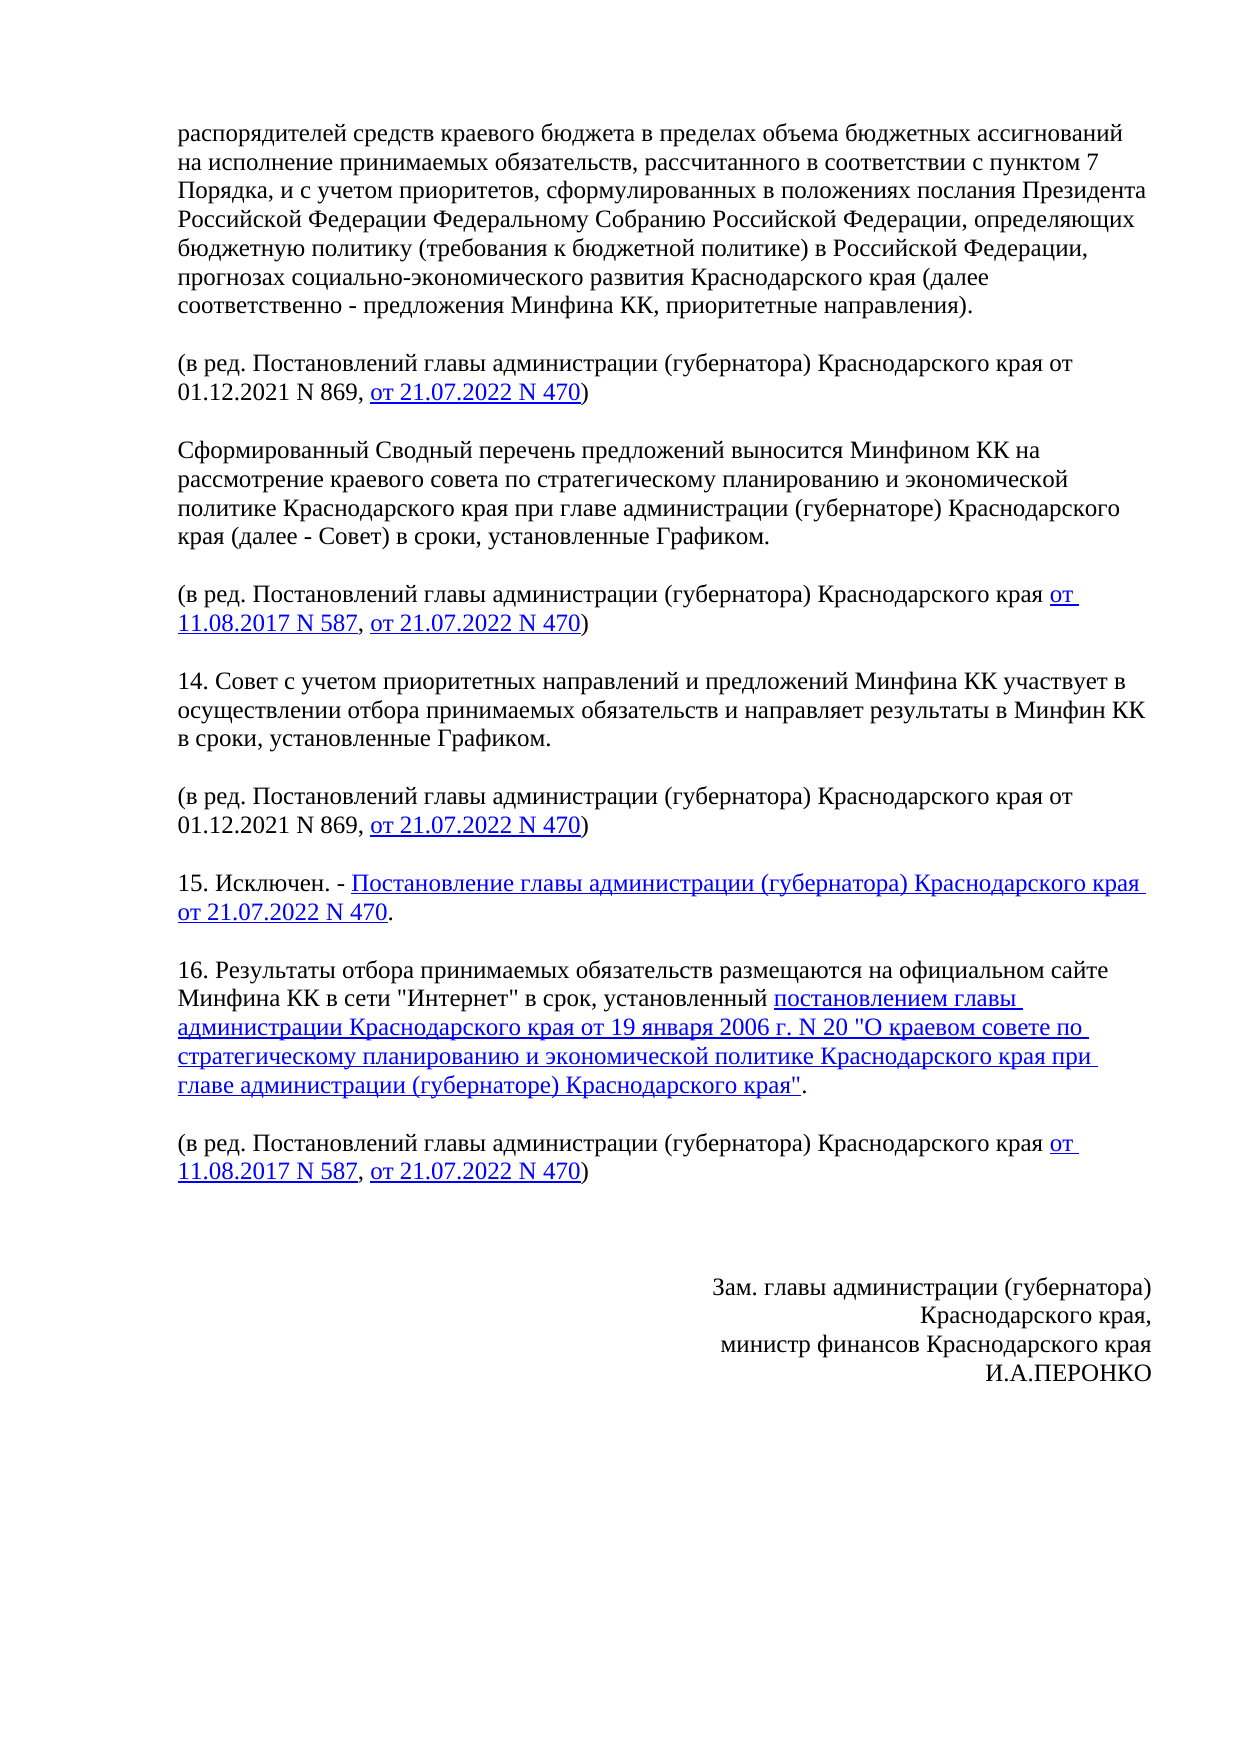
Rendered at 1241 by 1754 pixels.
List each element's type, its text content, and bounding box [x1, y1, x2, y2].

text 14. Совет с учетом приоритетных направлений и предложений Минфина КК участвует в осуществлении отбора принимаемых обязательств и направляет результаты в Минфин КК в сроки, установленные Графиком. [177, 666, 1152, 752]
text Сформированный Сводный перечень предложений выносится Минфином КК на рассмотрение краевого совета по стратегическому планированию и экономической политике Краснодарского края при главе администрации (губернаторе) Краснодарского края (далее - Совет) в сроки, установленные Графиком. [177, 435, 1152, 550]
text (в ред. Постановлений главы администрации (губернатора) Краснодарского края от 01.12.2021 N 869, от 21.07.2022 N 470) [177, 781, 1152, 839]
text (в ред. Постановлений главы администрации (губернатора) Краснодарского края от 01.12.2021 N 869, от 21.07.2022 N 470) [177, 348, 1152, 406]
text 16. Результаты отбора принимаемых обязательств размещаются на официальном сайте Минфина КК в сети "Интернет" в срок, установленный постановлением главы администрации Краснодарского края от 19 января 2006 г. N 20 "О краевом совете по стратегическому планированию и экономической политике Краснодарского края при главе администрации (губернаторе) Краснодарского края". [177, 955, 1152, 1098]
text Зам. главы администрации (губернатора) Краснодарского края, министр финансов Краснодарского края И.А.ПЕРОНКО [177, 1214, 1152, 1387]
text 15. Исключен. - Постановление главы администрации (губернатора) Краснодарского края от 21.07.2022 N 470. [177, 868, 1152, 926]
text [177, 118, 1152, 319]
text (в ред. Постановлений главы администрации (губернатора) Краснодарского края от 11.08.2017 N 587, от 21.07.2022 N 470) [177, 579, 1152, 637]
text (в ред. Постановлений главы администрации (губернатора) Краснодарского края от 11.08.2017 N 587, от 21.07.2022 N 470) [177, 1128, 1152, 1185]
